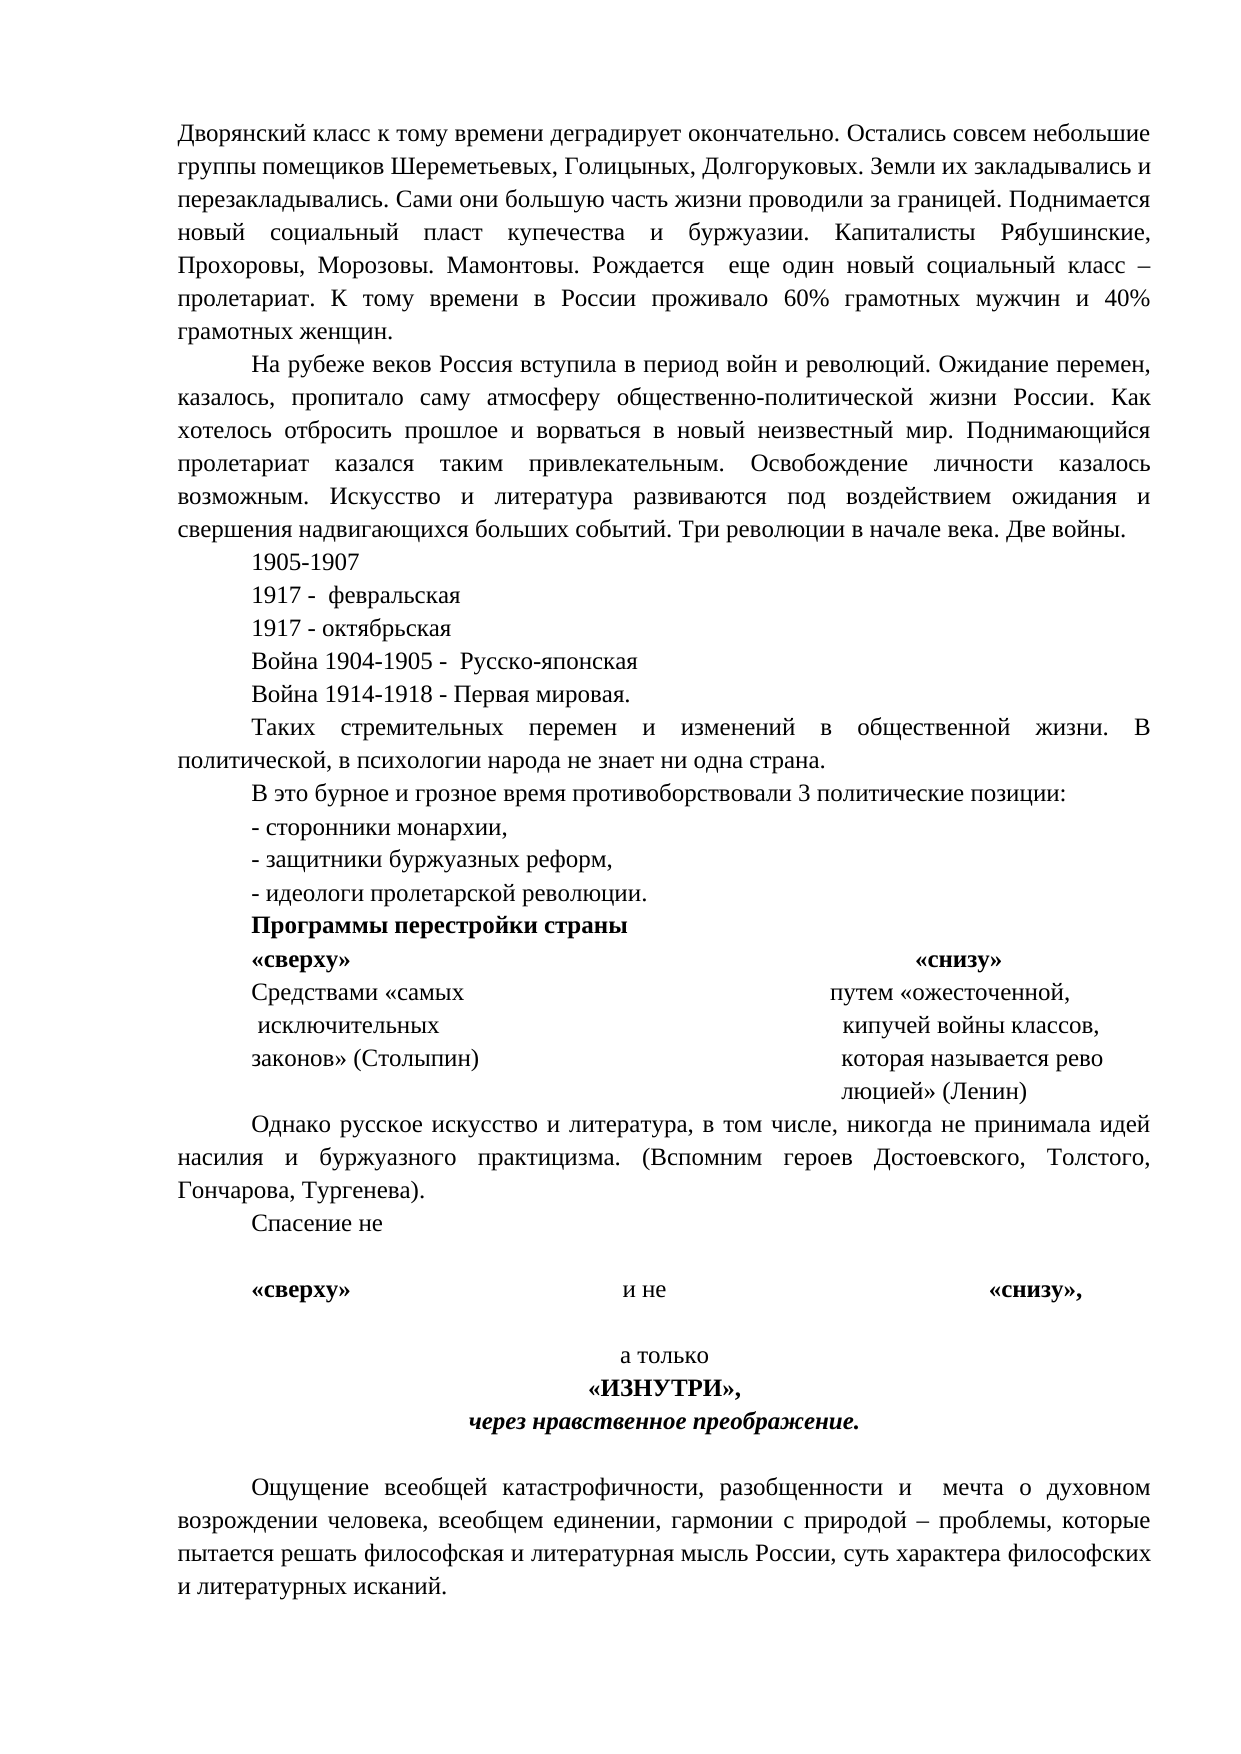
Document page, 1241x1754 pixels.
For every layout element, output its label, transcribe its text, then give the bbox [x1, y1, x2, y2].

text через нравственное преображение. [177, 1406, 1152, 1435]
text а только [177, 1340, 1152, 1369]
text 1917 - октябрьская [177, 613, 1152, 642]
text Программы перестройки страны [177, 911, 1152, 939]
text Ощущение всеобщей катастрофичности, разобщенности и мечта о духовном возрождении человека, всеобщем единении, гармонии с природой – проблемы, которые пытается решать философская и литературная мысль России, суть характера философских и литературных исканий. [177, 1472, 1152, 1600]
text - сторонники монархии, [177, 812, 1152, 840]
text «ИЗНУТРИ», [177, 1373, 1152, 1402]
text исключительных кипучей войны классов, [177, 1010, 1152, 1038]
text Война 1914-1918 - Первая мировая. [177, 679, 1152, 708]
text Однако русское искусство и литература, в том числе, никогда не принимала идей насилия и буржуазного практицизма. (Вспомним героев Достоевского, Толстого, Гончарова, Тургенева). [177, 1109, 1152, 1203]
text В это бурное и грозное время противоборствовали 3 политические позиции: [177, 778, 1152, 807]
text законов» (Столыпин) которая называется рево [177, 1043, 1152, 1071]
text «сверху» и не «снизу», [177, 1274, 1152, 1303]
text 1905-1907 [177, 547, 1152, 576]
text Спасение не [177, 1208, 1152, 1237]
text - идеологи пролетарской революции. [177, 878, 1152, 906]
text Средствами «самых путем «ожесточенной, [177, 977, 1152, 1005]
text люцией» (Ленин) [177, 1076, 1152, 1104]
text 1917 - февральская [177, 580, 1152, 609]
text Война 1904-1905 - Русско-японская [177, 646, 1152, 675]
text Таких стремительных перемен и изменений в общественной жизни. В политической, в психологии народа не знает ни одна страна. [177, 712, 1152, 774]
text На рубеже веков Россия вступила в период войн и революций. Ожидание перемен, казалось, пропитало саму атмосферу общественно-политической жизни России. Как хотелось отбросить прошлое и ворваться в новый неизвестный мир. Поднимающийся пролетариат казался таким привлекательным. Освобождение личности казалось возможным. Искусство и литература развиваются под воздействием ожидания и свершения надвигающихся больших событий. Три революции в начале века. Две войны. [177, 349, 1152, 543]
text Дворянский класс к тому времени деградирует окончательно. Остались совсем небольшие группы помещиков Шереметьевых, Голицыных, Долгоруковых. Земли их закладывались и перезакладывались. Сами они большую часть жизни проводили за границей. Поднимается новый социальный пласт купечества и буржуазии. Капиталисты Рябушинские, Прохоровы, Морозовы. Мамонтовы. Рождается еще один новый социальный класс – пролетариат. К тому времени в России проживало 60% грамотных мужчин и 40% грамотных женщин. [177, 118, 1152, 345]
text - защитники буржуазных реформ, [177, 844, 1152, 873]
text «сверху» «снизу» [177, 944, 1152, 972]
